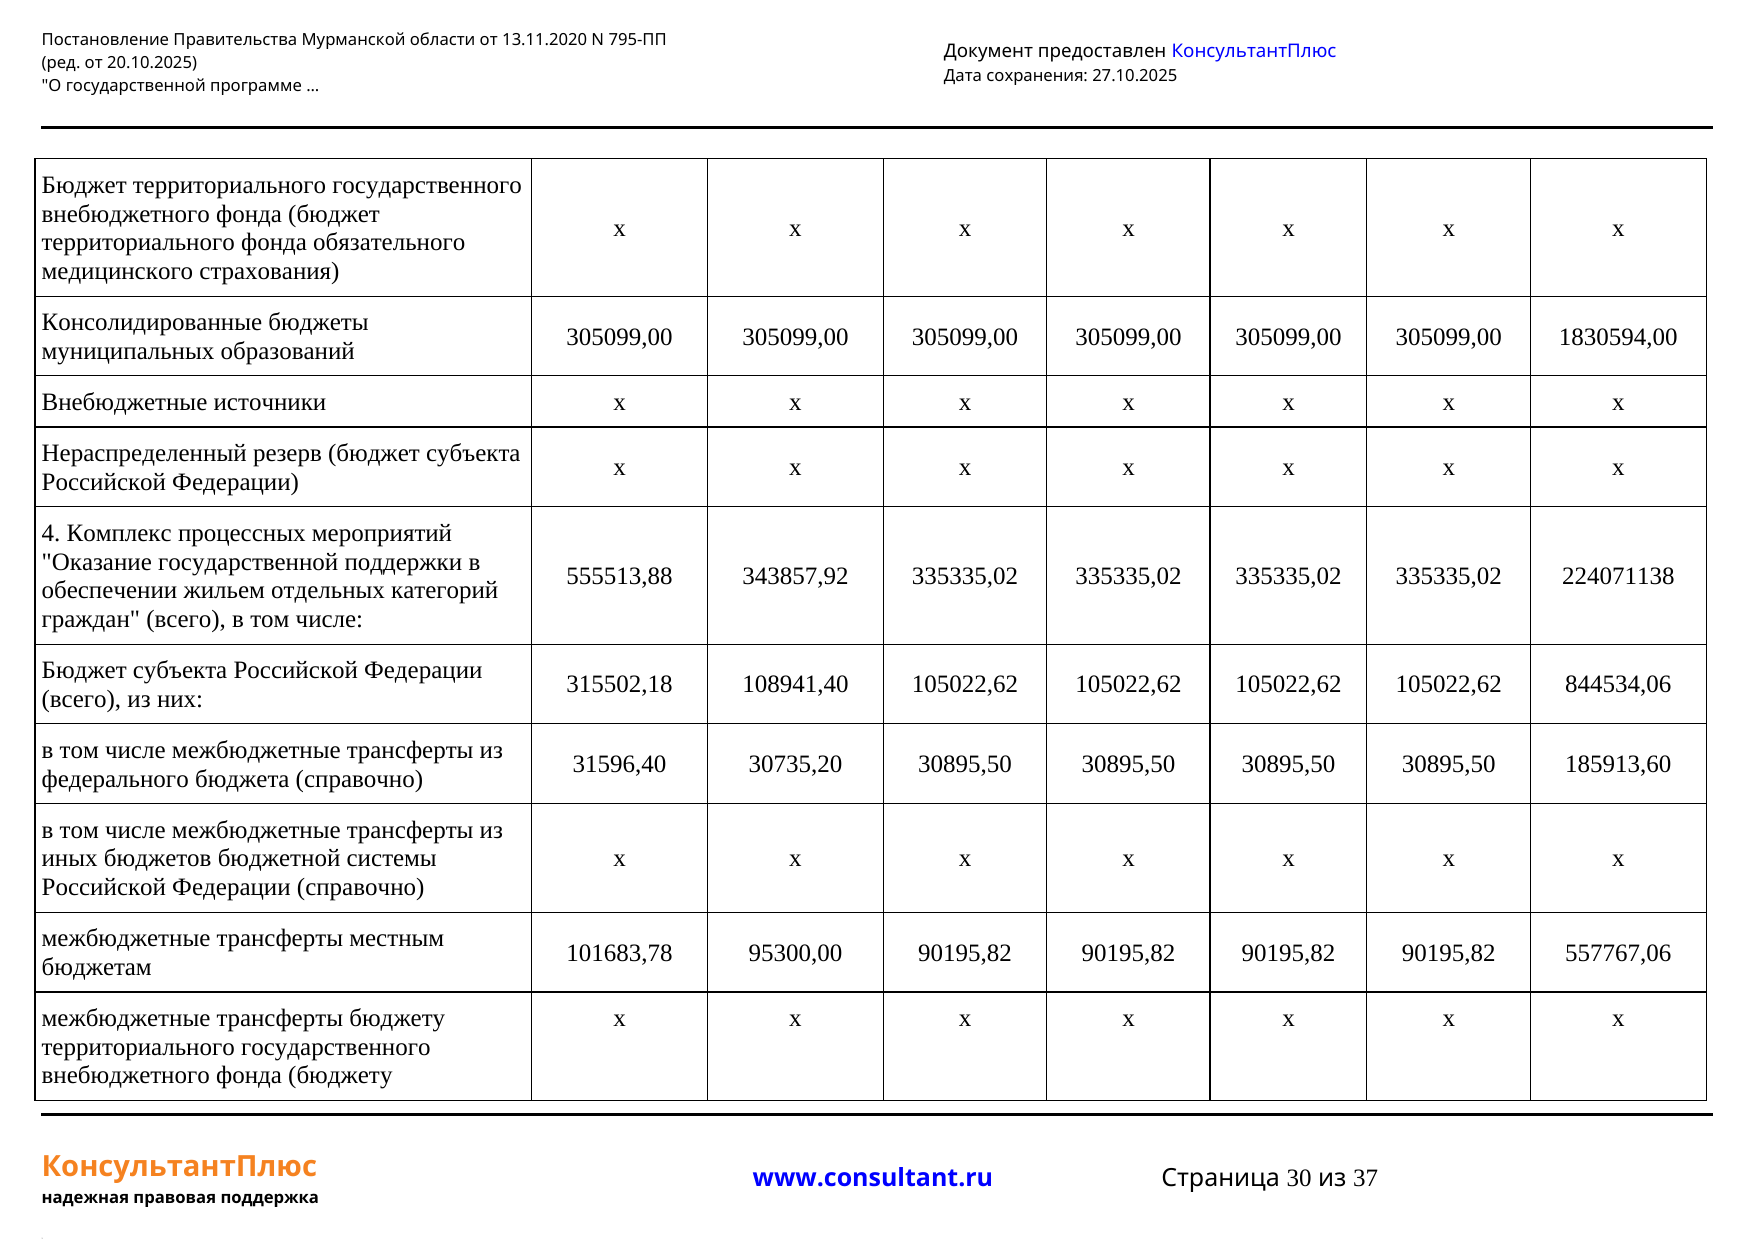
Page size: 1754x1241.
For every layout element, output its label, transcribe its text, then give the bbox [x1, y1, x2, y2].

table_cell x [884, 993, 1046, 1100]
table_cell 95300,00 [708, 913, 883, 991]
table_cell x [1047, 376, 1209, 426]
table_cell x [1531, 993, 1706, 1100]
table_cell 305099,00 [1047, 297, 1209, 375]
table_cell x [1367, 428, 1530, 506]
table_cell 30895,50 [884, 724, 1046, 803]
table_cell 555513,88 [532, 507, 707, 643]
table_cell 335335,02 [1367, 507, 1530, 643]
table_cell x [1047, 804, 1209, 912]
table_cell x [1211, 804, 1366, 912]
table_cell 105022,62 [1367, 645, 1530, 723]
table_cell x [884, 159, 1046, 296]
table_cell 335335,02 [884, 507, 1046, 643]
table_cell 335335,02 [1211, 507, 1366, 643]
table_cell 4. Комплекс процессных мероприятий "Оказание государственной поддержки в обеспечении жильем отдельных категорий граждан" (всего), в том числе: [36, 507, 531, 643]
table_cell x [708, 428, 883, 506]
table_cell x [1367, 376, 1530, 426]
table_cell межбюджетные трансферты местным бюджетам [36, 913, 531, 991]
table_cell x [884, 376, 1046, 426]
table_cell 90195,82 [1367, 913, 1530, 991]
table_cell 31596,40 [532, 724, 707, 803]
table_cell 305099,00 [1211, 297, 1366, 375]
table_cell Бюджет территориального государственного внебюджетного фонда (бюджет территориального фонда обязательного медицинского страхования) [36, 159, 531, 296]
table_cell 30895,50 [1047, 724, 1209, 803]
table_cell x [1367, 804, 1530, 912]
table_cell x [1531, 159, 1706, 296]
table_cell Консолидированные бюджеты муниципальных образований [36, 297, 531, 375]
table_cell в том числе межбюджетные трансферты из федерального бюджета (справочно) [36, 724, 531, 803]
table_cell x [1531, 428, 1706, 506]
table_cell 557767,06 [1531, 913, 1706, 991]
table_cell 105022,62 [884, 645, 1046, 723]
table_cell 90195,82 [884, 913, 1046, 991]
table_cell x [708, 376, 883, 426]
table_cell 108941,40 [708, 645, 883, 723]
table_cell x [884, 428, 1046, 506]
table_cell 30895,50 [1211, 724, 1366, 803]
table_cell 105022,62 [1211, 645, 1366, 723]
table_cell 305099,00 [884, 297, 1046, 375]
table_cell x [1211, 993, 1366, 1100]
table_cell 335335,02 [1047, 507, 1209, 643]
table_cell 224071138 [1531, 507, 1706, 643]
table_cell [36, 993, 531, 1100]
table_cell 185913,60 [1531, 724, 1706, 803]
table_cell 30895,50 [1367, 724, 1530, 803]
table_cell 305099,00 [532, 297, 707, 375]
table_cell 844534,06 [1531, 645, 1706, 723]
table_cell x [1211, 159, 1366, 296]
table_cell 90195,82 [1211, 913, 1366, 991]
table_cell 90195,82 [1047, 913, 1209, 991]
table_cell x [1047, 993, 1209, 1100]
table_cell x [532, 428, 707, 506]
table_cell Нераспределенный резерв (бюджет субъекта Российской Федерации) [36, 428, 531, 506]
table_cell 305099,00 [708, 297, 883, 375]
table_cell 105022,62 [1047, 645, 1209, 723]
table_cell x [1367, 159, 1530, 296]
table_cell x [532, 376, 707, 426]
table_cell 305099,00 [1367, 297, 1530, 375]
table_cell x [532, 804, 707, 912]
table_cell x [1047, 428, 1209, 506]
table_cell x [708, 993, 883, 1100]
table_cell x [532, 159, 707, 296]
table_cell x [1047, 159, 1209, 296]
table_cell x [1211, 376, 1366, 426]
table_cell x [1531, 804, 1706, 912]
table_cell x [884, 804, 1046, 912]
table_cell 30735,20 [708, 724, 883, 803]
table_cell x [1367, 993, 1530, 1100]
table_cell x [532, 993, 707, 1100]
table_cell x [708, 159, 883, 296]
table_cell в том числе межбюджетные трансферты из иных бюджетов бюджетной системы Российской Федерации (справочно) [36, 804, 531, 912]
table_cell Бюджет субъекта Российской Федерации (всего), из них: [36, 645, 531, 723]
table_cell x [708, 804, 883, 912]
table_cell x [1211, 428, 1366, 506]
table_cell 315502,18 [532, 645, 707, 723]
table_cell x [1531, 376, 1706, 426]
table_cell 1830594,00 [1531, 297, 1706, 375]
table_cell 343857,92 [708, 507, 883, 643]
table_cell Внебюджетные источники [36, 376, 531, 426]
table_cell 101683,78 [532, 913, 707, 991]
